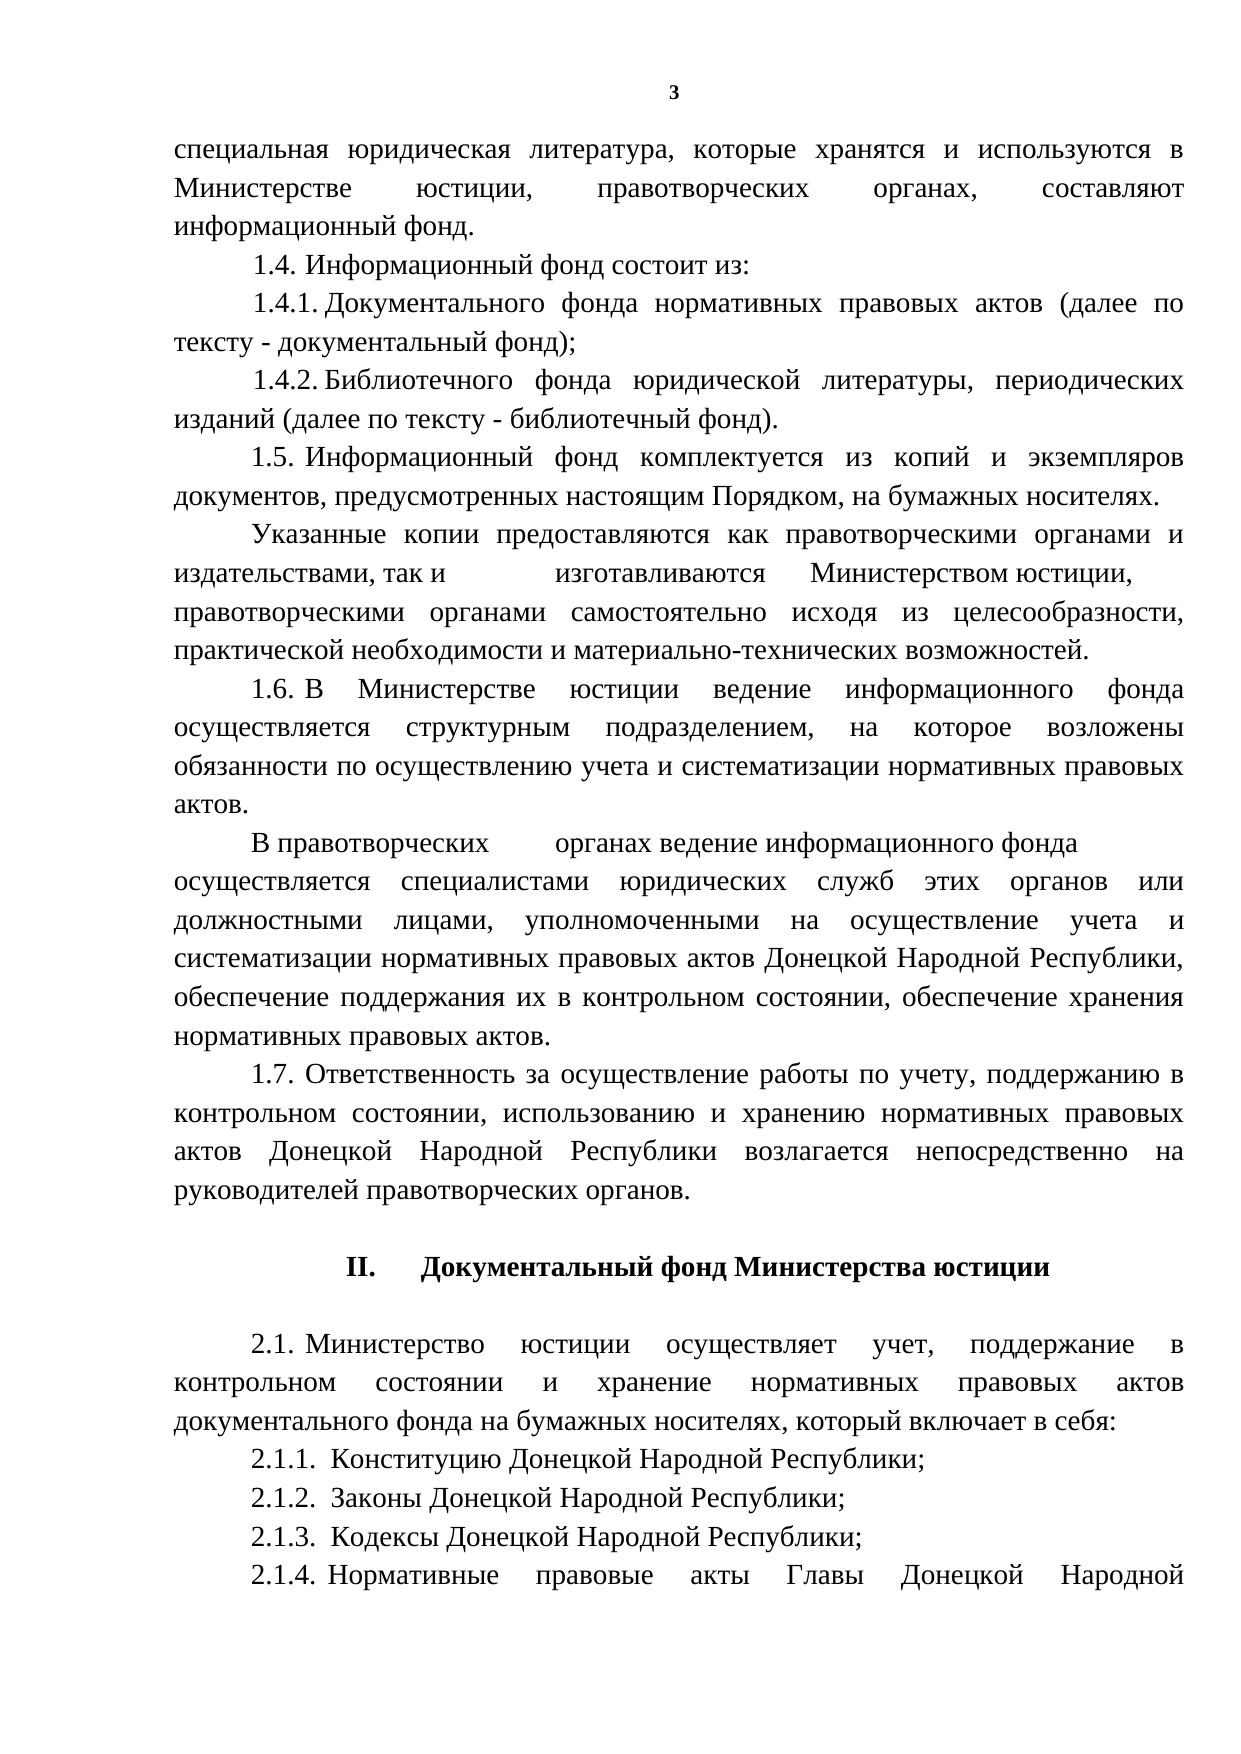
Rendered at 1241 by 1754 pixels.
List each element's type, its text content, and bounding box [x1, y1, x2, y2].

list Законы Донецкой Народной Республики; [173, 1480, 1185, 1514]
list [173, 1557, 1185, 1591]
list Ответственность за осуществление работы по учету, поддержанию в контрольном состоянии, использованию и хранению нормативных правовых актов Донецкой Народной Республики возлагается непосредственно на руководителей правотворческих органов. [173, 1056, 1185, 1205]
list Информационный фонд комплектуется из копий и экземпляров документов, предусмотренных настоящим Порядком, на бумажных носителях. [173, 439, 1185, 512]
list Конституцию Донецкой Народной Республики; [173, 1442, 1185, 1475]
list Документального фонда нормативных правовых актов (далее по тексту - документальный фонд); [173, 285, 1185, 357]
list Информационный фонд состоит из: [173, 247, 1185, 280]
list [173, 131, 1185, 242]
text правотворческими органами самостоятельно исходя из целесообразности, практической необходимости и материально-технических возможностей. [173, 594, 1185, 666]
text В правотворческих органах ведение информационного фонда [173, 825, 1185, 858]
list Кодексы Донецкой Народной Республики; [173, 1519, 1185, 1552]
list Министерство юстиции осуществляет учет, поддержание в контрольном состоянии и хранение нормативных правовых актов документального фонда на бумажных носителях, который включает в себя: [173, 1326, 1185, 1437]
text осуществляется специалистами юридических служб этих органов или должностными лицами, уполномоченными на осуществление учета и систематизации нормативных правовых актов Донецкой Народной Республики, обеспечение поддержания их в контрольном состоянии, обеспечение хранения нормативных правовых актов. [173, 863, 1185, 1051]
list Библиотечного фонда юридической литературы, периодических изданий (далее по тексту - библиотечный фонд). [173, 362, 1185, 434]
list Документальный фонд Министерства юстиции [211, 1249, 1185, 1282]
text Указанные копии предоставляются как правотворческими органами и издательствами, так и изготавливаются Министерством юстиции, [173, 517, 1185, 589]
list В Министерстве юстиции ведение информационного фонда осуществляется структурным подразделением, на которое возложены обязанности по осуществлению учета и систематизации нормативных правовых актов. [173, 671, 1185, 820]
